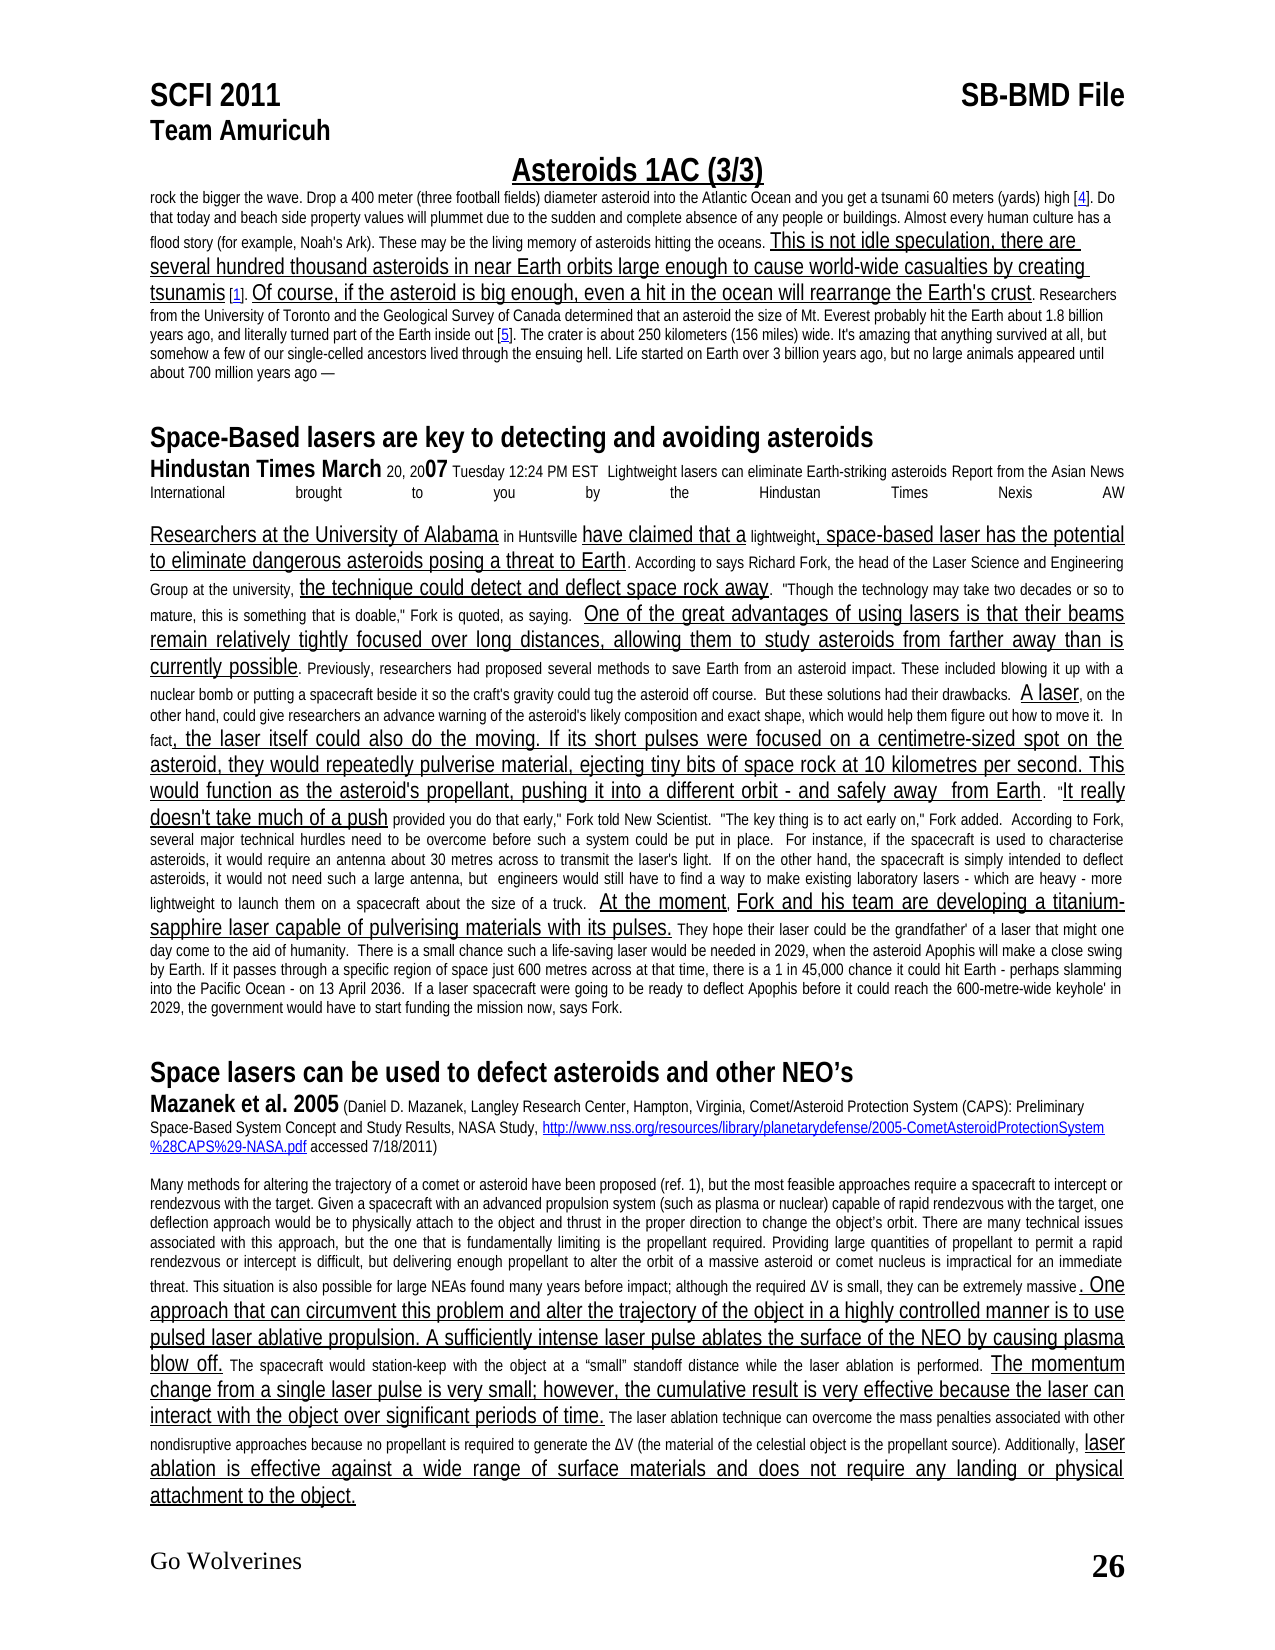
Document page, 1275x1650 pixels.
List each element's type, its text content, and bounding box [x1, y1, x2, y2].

text Asteroids 1AC (3/3) [150, 150, 1125, 188]
text Space lasers can be used to defect asteroids and other NEO’s [150, 1055, 1125, 1089]
text Many methods for altering the trajectory of a comet or asteroid have been proposed (ref. 1), but the most feasible approaches require a spacecraft to intercept or rendezvous with the target. Given a spacecraft with an advanced propulsion system (such as plasma or nuclear) capable of rapid rendezvous with the target, one deflection approach would be to physically attach to the object and thrust in the proper direction to change the object’s orbit. There are many technical issues associated with this approach, but the one that is fundamentally limiting is the propellant required. Providing large quantities of propellant to permit a rapid rendezvous or intercept is difficult, but delivering enough propellant to alter the orbit of a massive asteroid or comet nucleus is impractical for an immediate threat. This situation is also possible for large NEAs found many years before impact; although the required ΔV is small, they can be extremely massive. One approach that can circumvent this problem and alter the trajectory of the object in a highly controlled manner is to use pulsed laser ablative propulsion. A sufficiently intense laser pulse ablates the surface of the NEO by causing plasma blow off. The spacecraft would station-keep with the object at a “small” standoff distance while the laser ablation is performed. The momentum change from a single laser pulse is very small; however, the cumulative result is very effective because the laser can interact with the object over significant periods of time. The laser ablation technique can overcome the mass penalties associated with other nondisruptive approaches because no propellant is required to generate the ΔV (the material of the celestial object is the propellant source). Additionally, laser ablation is effective against a wide range of surface materials and does not require any landing or physical attachment to the object. [150, 1175, 1125, 1320]
text Space-Based lasers are key to detecting and avoiding asteroids [150, 421, 1125, 454]
text Hindustan Times March 20, 2007 Tuesday 12:24 PM EST Lightweight lasers can eliminate Earth-striking asteroids Report from the Asian News International brought to you by the Hindustan Times Nexis AW Researchers at the University of Alabama in Huntsville have claimed that a lightweight, space-based laser has the potential to eliminate dangerous asteroids posing a threat to Earth. According to says Richard Fork, the head of the Laser Science and Engineering Group at the university, the technique could detect and deflect space rock away. "Though the technology may take two decades or so to mature, this is something that is doable," Fork is quoted, as saying. One of the great advantages of using lasers is that their beams remain relatively tightly focused over long distances, allowing them to study asteroids from farther away than is currently possible. Previously, researchers had proposed several methods to save Earth from an asteroid impact. These included blowing it up with a nuclear bomb or putting a spacecraft beside it so the craft's gravity could tug the asteroid off course. But these solutions had their drawbacks. A laser, on the other hand, could give researchers an advance warning of the asteroid's likely composition and exact shape, which would help them figure out how to move it. In fact, the laser itself could also do the moving. If its short pulses were focused on a centimetre-sized spot on the asteroid, they would repeatedly pulverise material, ejecting tiny bits of space rock at 10 kilometres per second. This would function as the asteroid's propellant, pushing it into a different orbit - and safely away from Earth. "It really doesn't take much of a push provided you do that early," Fork told New Scientist. "The key thing is to act early on," Fork added. According to Fork, several major technical hurdles need to be overcome before such a system could be put in place. For instance, if the spacecraft is used to characterise asteroids, it would require an antenna about 30 metres across to transmit the laser's light. If on the other hand, the spacecraft is simply intended to deflect asteroids, it would not need such a large antenna, but engineers would still have to find a way to make existing laboratory lasers - which are heavy - more lightweight to launch them on a spacecraft about the size of a truck. At the moment, Fork and his team are developing a titanium-sapphire laser capable of pulverising materials with its pulses. They hope their laser could be the grandfather' of a laser that might one day come to the aid of humanity. There is a small chance such a life-saving laser would be needed in 2029, when the asteroid Apophis will make a close swing by Earth. If it passes through a specific region of space just 600 metres across at that time, there is a 1 in 45,000 chance it could hit Earth - perhaps slamming into the Pacific Ocean - on 13 April 2036. If a laser spacecraft were going to be ready to deflect Apophis before it could reach the 600-metre-wide keyhole' in 2029, the government would have to start funding the mission now, says Fork. [150, 454, 1125, 774]
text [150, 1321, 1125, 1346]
text Mazanek et al. 2005 (Daniel D. Mazanek, Langley Research Center, Hampton, Virginia, Comet/Asteroid Protection System (CAPS): Preliminary Space-Based System Concept and Study Results, NASA Study, http://www.nss.org/resources/library/planetarydefense/2005-CometAsteroidProtectionSystem%28CAPS%29-NASA.pdf accessed 7/18/2011) [150, 1089, 1125, 1156]
text rock the bigger the wave. Drop a 400 meter (three football fields) diameter asteroid into the Atlantic Ocean and you get a tsunami 60 meters (yards) high [4]. Do that today and beach side property values will plummet due to the sudden and complete absence of any people or buildings. Almost every human culture has a flood story (for example, Noah's Ark). These may be the living memory of asteroids hitting the oceans. This is not idle speculation, there are several hundred thousand asteroids in near Earth orbits large enough to cause world-wide casualties by creating tsunamis [1]. Of course, if the asteroid is big enough, even a hit in the ocean will rearrange the Earth's crust. Researchers from the University of Toronto and the Geological Survey of Canada determined that an asteroid the size of Mt. Everest probably hit the Earth about 1.8 billion years ago, and literally turned part of the Earth inside out [5]. The crater is about 250 kilometers (156 miles) wide. It's amazing that anything survived at all, but somehow a few of our single-celled ancestors lived through the ensuing hell. Life started on Earth over 3 billion years ago, but no large animals appeared until about 700 million years ago — [150, 188, 1125, 382]
text Hindustan Times March 20, 2007 Tuesday 12:24 PM EST Lightweight lasers can eliminate Earth-striking asteroids Report from the Asian News International brought to you by the Hindustan Times Nexis AW Researchers at the University of Alabama in Huntsville have claimed that a lightweight, space-based laser has the potential to eliminate dangerous asteroids posing a threat to Earth. According to says Richard Fork, the head of the Laser Science and Engineering Group at the university, the technique could detect and deflect space rock away. "Though the technology may take two decades or so to mature, this is something that is doable," Fork is quoted, as saying. One of the great advantages of using lasers is that their beams remain relatively tightly focused over long distances, allowing them to study asteroids from farther away than is currently possible. Previously, researchers had proposed several methods to save Earth from an asteroid impact. These included blowing it up with a nuclear bomb or putting a spacecraft beside it so the craft's gravity could tug the asteroid off course. But these solutions had their drawbacks. A laser, on the other hand, could give researchers an advance warning of the asteroid's likely composition and exact shape, which would help them figure out how to move it. In fact, the laser itself could also do the moving. If its short pulses were focused on a centimetre-sized spot on the asteroid, they would repeatedly pulverise material, ejecting tiny bits of space rock at 10 kilometres per second. This would function as the asteroid's propellant, pushing it into a different orbit - and safely away from Earth. "It really doesn't take much of a push provided you do that early," Fork told New Scientist. "The key thing is to act early on," Fork added. According to Fork, several major technical hurdles need to be overcome before such a system could be put in place. For instance, if the spacecraft is used to characterise asteroids, it would require an antenna about 30 metres across to transmit the laser's light. If on the other hand, the spacecraft is simply intended to deflect asteroids, it would not need such a large antenna, but engineers would still have to find a way to make existing laboratory lasers - which are heavy - more lightweight to launch them on a spacecraft about the size of a truck. At the moment, Fork and his team are developing a titanium-sapphire laser capable of pulverising materials with its pulses. They hope their laser could be the grandfather' of a laser that might one day come to the aid of humanity. There is a small chance such a life-saving laser would be needed in 2029, when the asteroid Apophis will make a close swing by Earth. If it passes through a specific region of space just 600 metres across at that time, there is a 1 in 45,000 chance it could hit Earth - perhaps slamming into the Pacific Ocean - on 13 April 2036. If a laser spacecraft were going to be ready to deflect Apophis before it could reach the 600-metre-wide keyhole' in 2029, the government would have to start funding the mission now, says Fork. [150, 775, 1125, 1017]
